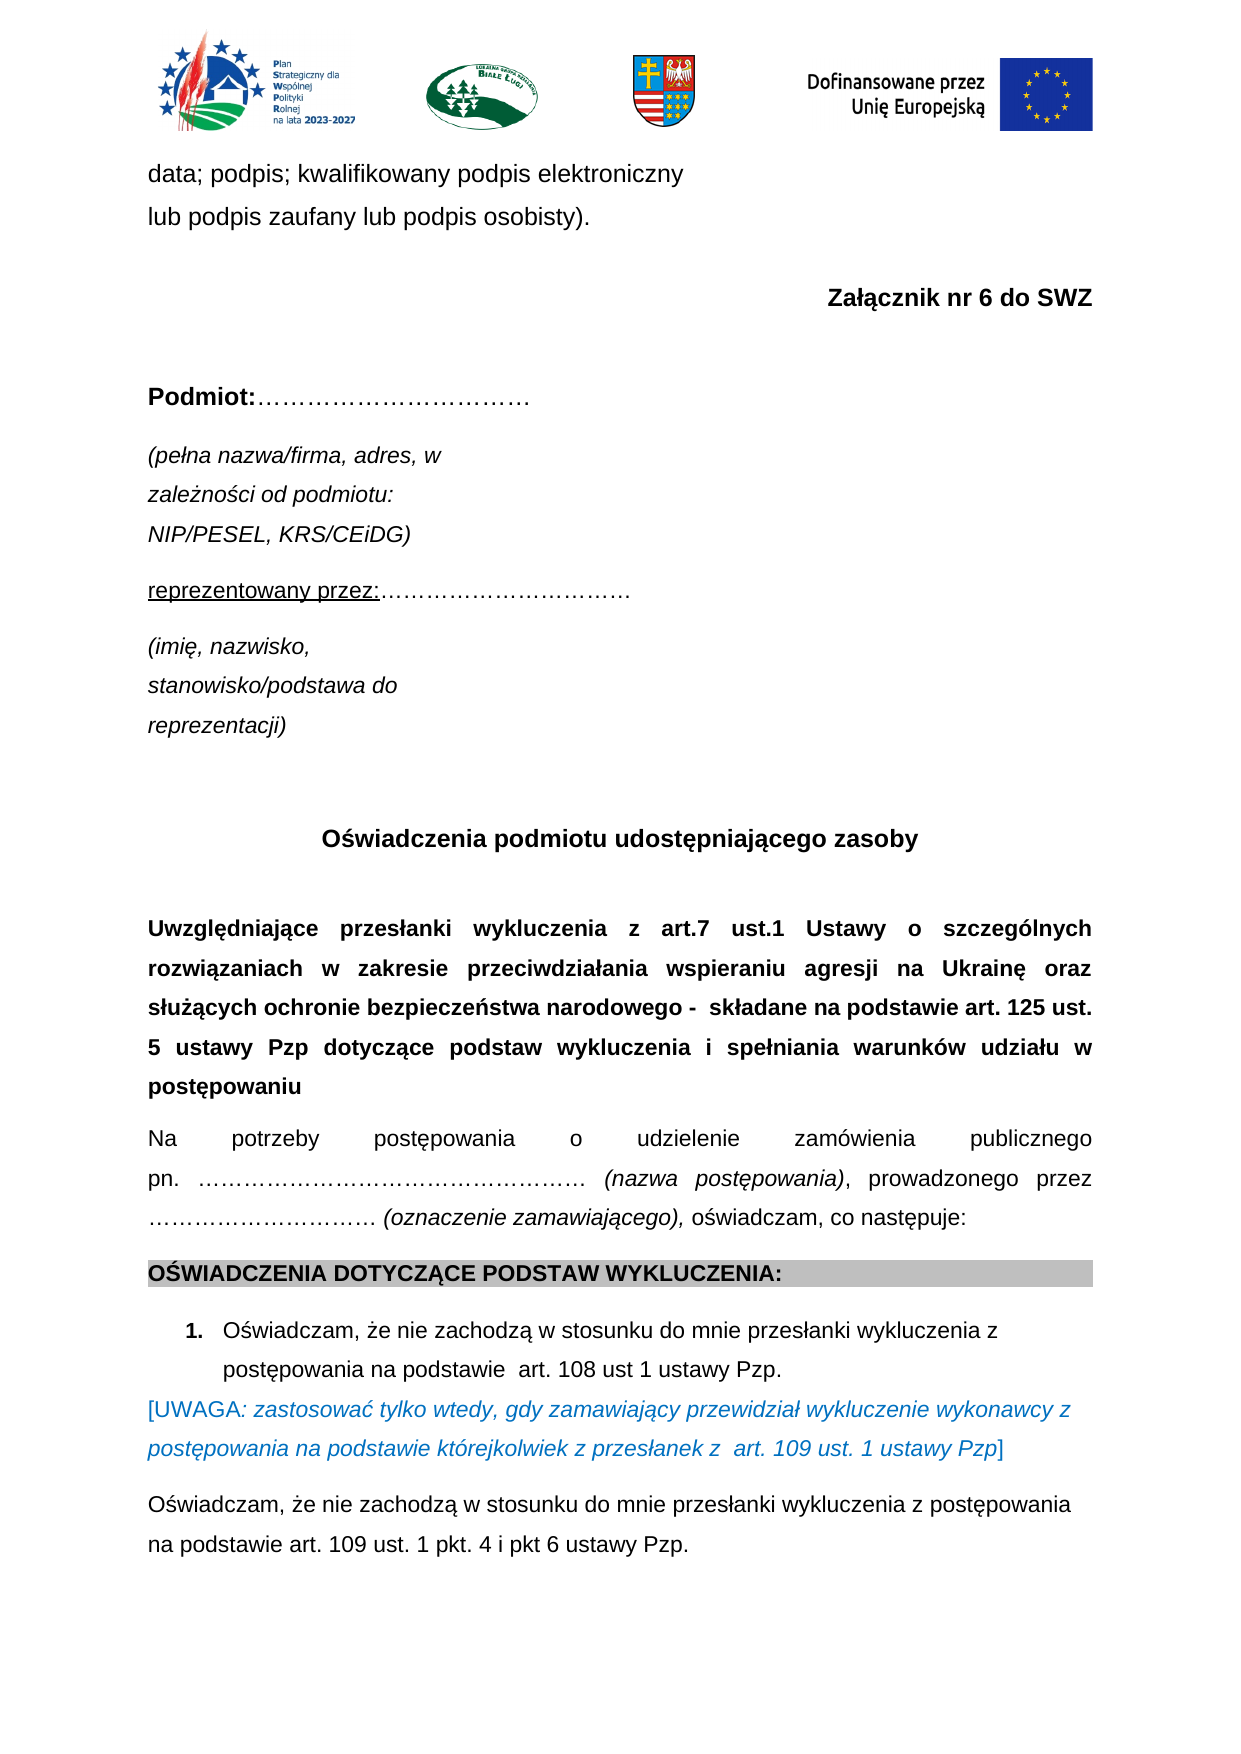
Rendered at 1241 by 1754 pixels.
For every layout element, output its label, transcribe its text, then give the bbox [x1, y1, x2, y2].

text OŚWIADCZENIA DOTYCZĄCE PODSTAW WYKLUCZENIA: [148, 1260, 1093, 1287]
subtitle Oświadczenia podmiotu udostępniającego zasoby [148, 824, 1093, 853]
text (pełna nazwa/firma, adres, w zależności od podmiotu: NIP/PESEL, KRS/CEiDG) [148, 442, 472, 547]
subtitle Załącznik nr 6 do SWZ [148, 283, 1093, 311]
text data; podpis; kwalifikowany podpis elektroniczny [148, 159, 1093, 188]
text Na potrzeby postępowania o udzielenie zamówienia publicznego pn. …………………………………………… (nazwa postępowania), prowadzonego przez ………………………… (oznaczenie zamawiającego), oświadczam, co następuje: [148, 1125, 1093, 1231]
list Oświadczam, że nie zachodzą w stosunku do mnie przesłanki wykluczenia z postępowania na podstawie art. 108 ust 1 ustawy Pzp. [185, 1317, 1093, 1382]
text Podmiot:…………………………… [148, 382, 1093, 411]
text Uwzględniające przesłanki wykluczenia z art.7 ust.1 Ustawy o szczególnych rozwiązaniach w zakresie przeciwdziałania wspieraniu agresji na Ukrainę oraz służących ochronie bezpieczeństwa narodowego - składane na podstawie art. 125 ust. 5 ustawy Pzp dotyczące podstaw wykluczenia i spełniania warunków udziału w postępowaniu [148, 915, 1093, 1100]
text (imię, nazwisko, stanowisko/podstawa do reprezentacji) [148, 633, 472, 738]
text lub podpis zaufany lub podpis osobisty). [148, 202, 1093, 231]
picture [614, 41, 722, 131]
text Oświadczam, że nie zachodzą w stosunku do mnie przesłanki wykluczenia z postępowania na podstawie art. 109 ust. 1 pkt. 4 i pkt 6 ustawy Pzp. [148, 1491, 1093, 1557]
text [UWAGA: zastosować tylko wtedy, gdy zamawiający przewidział wykluczenie wykonawcy z postępowania na podstawie którejkolwiek z przesłanek z art. 109 ust. 1 ustawy Pzp] [148, 1396, 1093, 1461]
text reprezentowany przez:…………………………… [148, 577, 1093, 603]
picture [424, 62, 539, 131]
